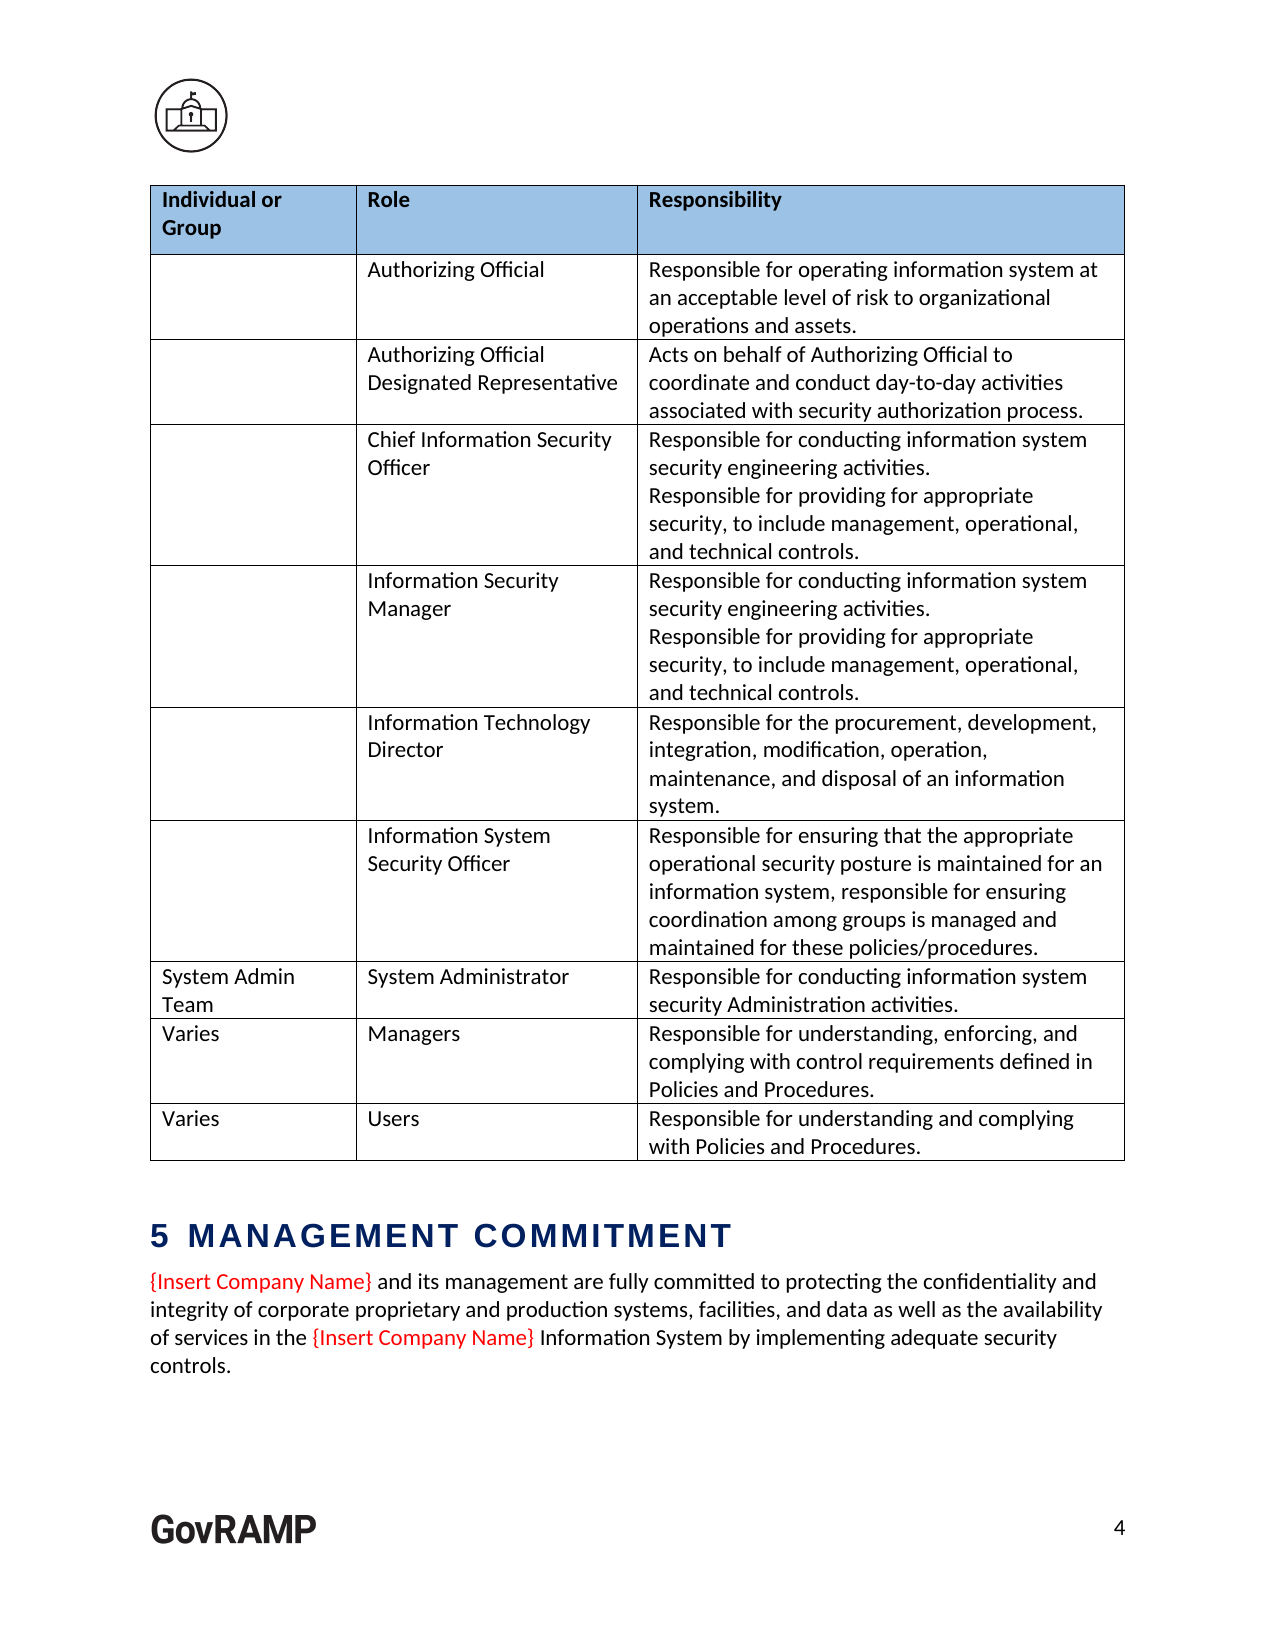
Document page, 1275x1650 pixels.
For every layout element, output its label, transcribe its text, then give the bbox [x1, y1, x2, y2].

table_cell Responsible for ensuring that the appropriate operational security posture is maintained for an information system, responsible for ensuring coordination among groups is managed and maintained for these policies/procedures. [638, 821, 1124, 961]
picture [150, 75, 232, 157]
table_cell System Admin Team [151, 962, 356, 1018]
table_cell Acts on behalf of Authorizing Official to coordinate and conduct day-to-day activities associated with security authorization process. [638, 340, 1124, 424]
table_cell Responsible for conducting information system security Administration activities. [638, 962, 1124, 1018]
table_header Individual or Group [151, 186, 356, 254]
table_header Responsibility [638, 186, 1124, 254]
table_cell Chief Information Security Officer [357, 425, 637, 565]
table_cell Varies [151, 1019, 356, 1103]
table_cell Varies [151, 1104, 356, 1160]
table_cell Information System Security Officer [357, 821, 637, 961]
table_cell Managers [357, 1019, 637, 1103]
table_cell Users [357, 1104, 637, 1160]
table_cell Responsible for the procurement, development, integration, modification, operation, maintenance, and disposal of an information system. [638, 708, 1124, 820]
table_cell Authorizing Official [357, 255, 637, 339]
text {Insert Company Name} and its management are fully committed to protecting the confidentiality and integrity of corporate proprietary and production systems, facilities, and data as well as the availability of services in the {Insert Company Name} Information System by implementing adequate security controls. [150, 1267, 1125, 1379]
subtitle Management Commitment [150, 1216, 1125, 1255]
table_cell [151, 425, 356, 565]
table_cell Responsible for operating information system at an acceptable level of risk to organizational operations and assets. [638, 255, 1124, 339]
table_cell [151, 566, 356, 707]
picture [150, 1512, 318, 1546]
table_cell Authorizing Official Designated Representative [357, 340, 637, 424]
table_cell Responsible for conducting information system security engineering activities. Responsible for providing for appropriate security, to include management, operational, and technical controls. [638, 566, 1124, 707]
table_header Role [357, 186, 637, 254]
table_cell [151, 340, 356, 424]
table_cell Information Technology Director [357, 708, 637, 820]
table_cell [151, 255, 356, 339]
table_cell Responsible for understanding and complying with Policies and Procedures. [638, 1104, 1124, 1160]
table_cell System Administrator [357, 962, 637, 1018]
table_cell [151, 821, 356, 961]
table_cell Responsible for understanding, enforcing, and complying with control requirements defined in Policies and Procedures. [638, 1019, 1124, 1103]
table_cell Information Security Manager [357, 566, 637, 707]
table_cell [151, 708, 356, 820]
table_cell Responsible for conducting information system security engineering activities. Responsible for providing for appropriate security, to include management, operational, and technical controls. [638, 425, 1124, 565]
